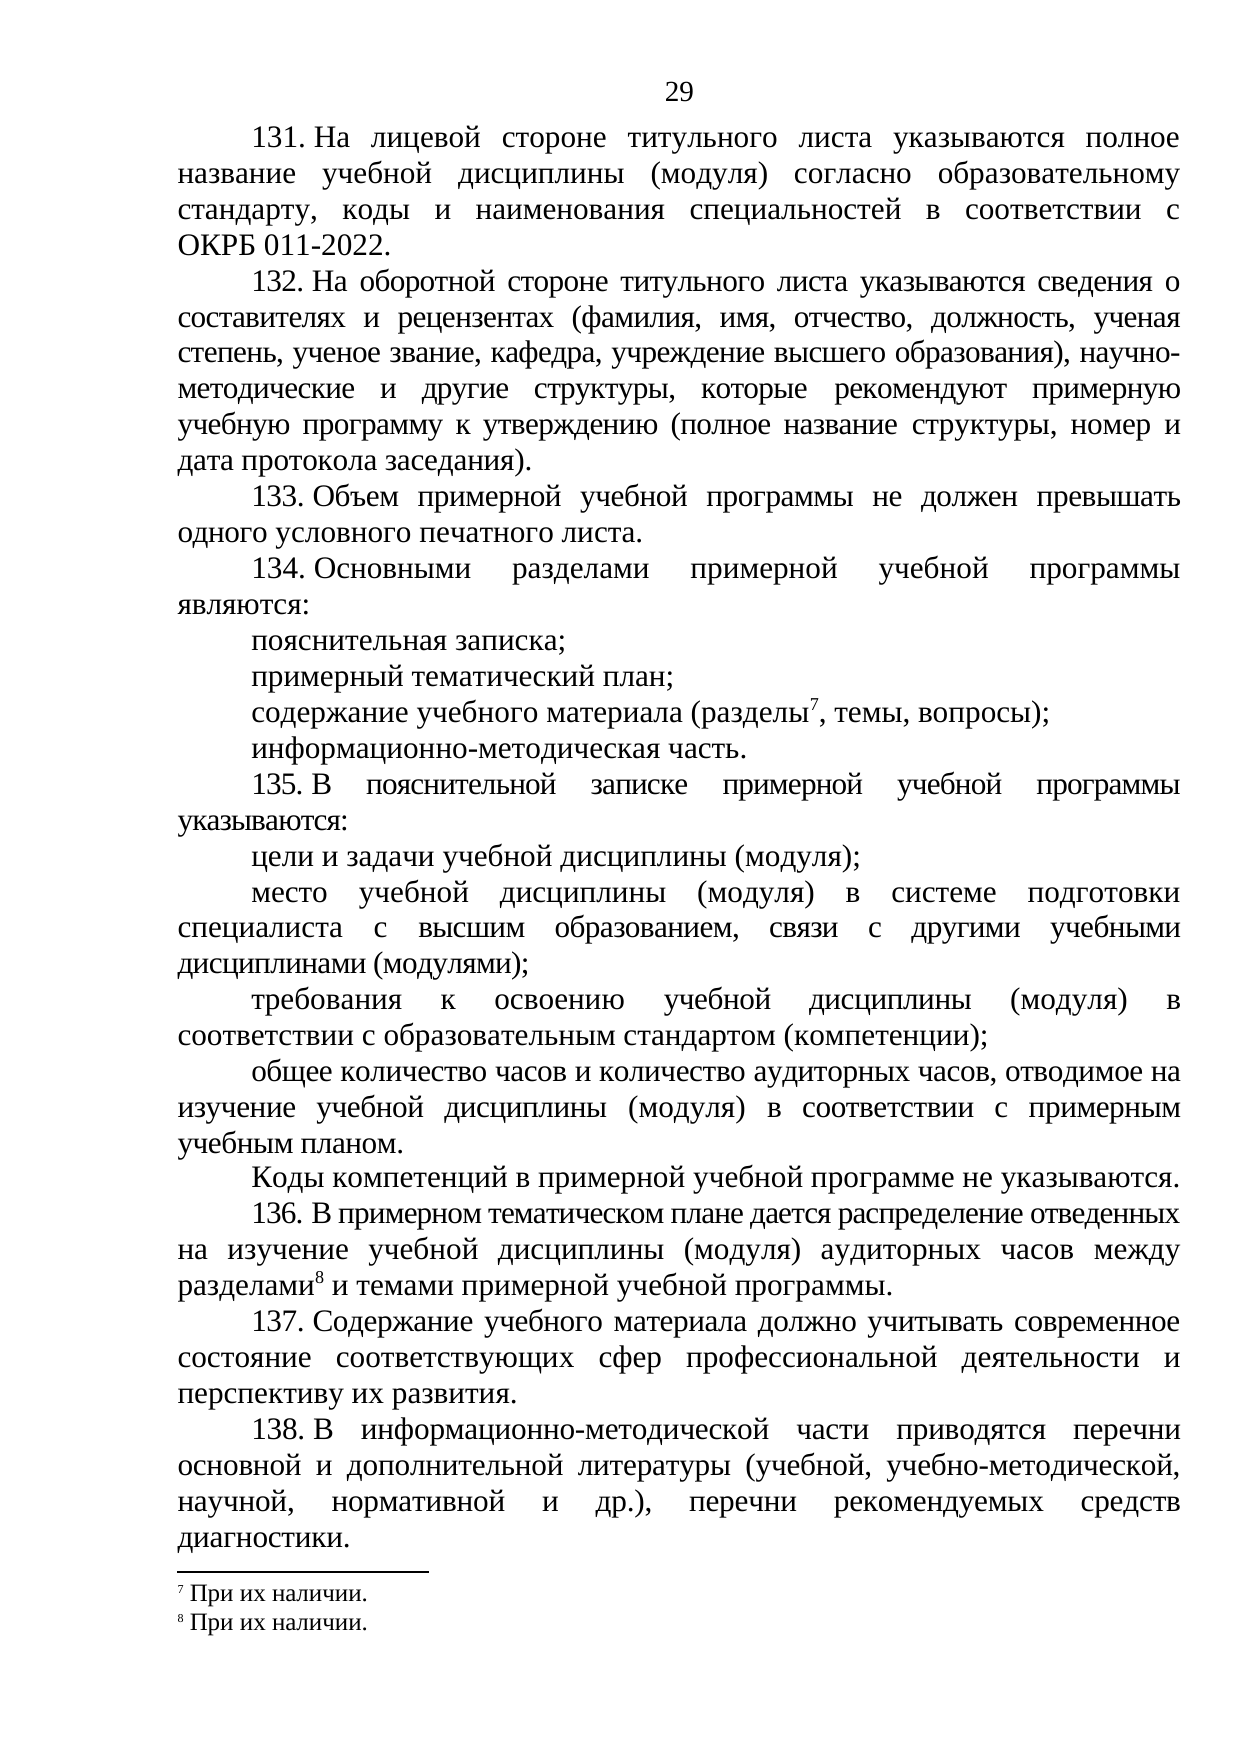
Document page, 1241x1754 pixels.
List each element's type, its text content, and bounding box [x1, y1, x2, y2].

text 136. В примерном тематическом плане дается распределение отведенных на изучение учебной дисциплины (модуля) аудиторных часов между разделами и темами примерной учебной программы. [177, 1194, 1181, 1302]
text место учебной дисциплины (модуля) в системе подготовки специалиста с высшим образованием, связи с другими учебными дисциплинами (модулями); [177, 873, 1181, 981]
text цели и задачи учебной дисциплины (модуля); [177, 837, 1181, 873]
text примерный тематический план; [177, 657, 1181, 693]
text 134. Основными разделами примерной учебной программы являются: [177, 549, 1181, 621]
text информационно-методическая часть. [177, 729, 1181, 765]
text Коды компетенций в примерной учебной программе не указываются. [177, 1160, 1181, 1194]
text содержание учебного материала (разделы, темы, вопросы); [177, 693, 1181, 729]
text требования к освоению учебной дисциплины (модуля) в соответствии с образовательным стандартом (компетенции); [177, 981, 1181, 1052]
text 133. Объем примерной учебной программы не должен превышать одного условного печатного листа. [177, 477, 1181, 549]
text 135. В пояснительной записке примерной учебной программы указываются: [177, 765, 1181, 837]
text 131. На лицевой стороне титульного листа указываются полное название учебной дисциплины (модуля) согласно образовательному стандарту, коды и наименования специальностей в соответствии с ОКРБ 011-2022. [177, 118, 1181, 262]
text 137. Содержание учебного материала должно учитывать современное состояние соответствующих сфер профессиональной деятельности и перспективу их развития. [177, 1302, 1181, 1410]
text общее количество часов и количество аудиторных часов, отводимое на изучение учебной дисциплины (модуля) в соответствии с примерным учебным планом. [177, 1052, 1181, 1160]
text 138. В информационно-методической части приводятся перечни основной и дополнительной литературы (учебной, учебно-методической, научной, нормативной и др.), перечни рекомендуемых средств диагностики. [177, 1410, 1181, 1554]
text пояснительная записка; [177, 621, 1181, 657]
text 132. На оборотной стороне титульного листа указываются сведения о составителях и рецензентах (фамилия, имя, отчество, должность, ученая степень, ученое звание, кафедра, учреждение высшего образования), научно-методические и другие структуры, которые рекомендуют примерную учебную программу к утверждению (полное название структуры, номер и дата протокола заседания). [177, 262, 1181, 477]
